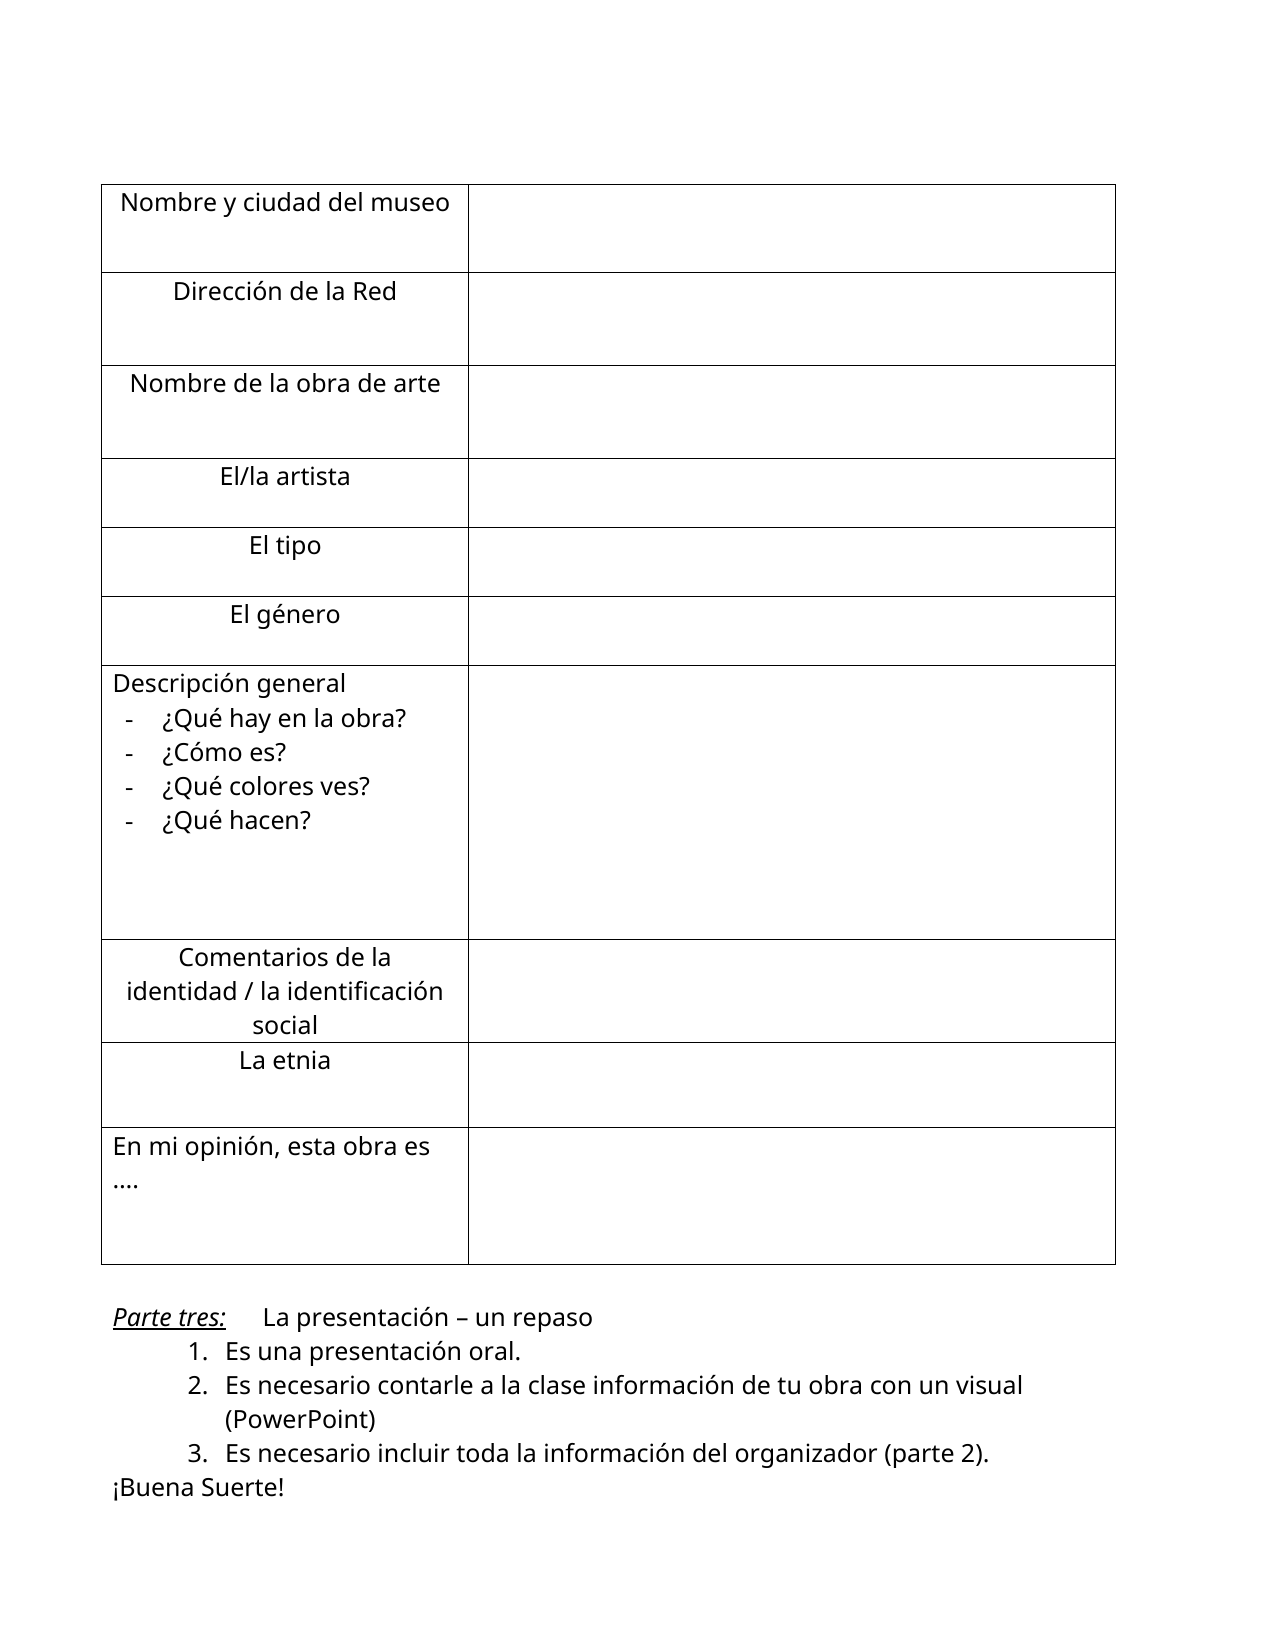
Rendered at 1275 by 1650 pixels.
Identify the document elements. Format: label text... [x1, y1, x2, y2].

table_cell [469, 666, 1115, 939]
text Parte tres: La presentación – un repaso [112, 1299, 1162, 1333]
text ¡Buena Suerte! [112, 1470, 1162, 1504]
table_cell [469, 1128, 1115, 1264]
table_cell [469, 273, 1115, 365]
table_cell [469, 366, 1115, 457]
table_cell Comentarios de la identidad / la identificación social [102, 940, 468, 1042]
table_cell La etnia [102, 1043, 468, 1127]
table_cell El género [102, 597, 468, 665]
table_cell Dirección de la Red [102, 273, 468, 365]
table_cell El/la artista [102, 459, 468, 527]
table_cell [469, 597, 1115, 665]
list Es necesario contarle a la clase información de tu obra con un visual (PowerPoint) [187, 1368, 1162, 1436]
table_cell Descripción general ¿Qué hay en la obra? ¿Cómo es? ¿Qué colores ves? ¿Qué hacen? [102, 666, 468, 939]
table_cell [469, 1043, 1115, 1127]
table_header Nombre y ciudad del museo [102, 185, 468, 272]
list Es necesario incluir toda la información del organizador (parte 2). [187, 1436, 1162, 1470]
table_cell Nombre de la obra de arte [102, 366, 468, 457]
list Es una presentación oral. [187, 1333, 1162, 1368]
table_header [469, 185, 1115, 272]
table_cell [469, 940, 1115, 1042]
table_cell [469, 528, 1115, 596]
table_cell [469, 459, 1115, 527]
table_cell El tipo [102, 528, 468, 596]
table_cell En mi opinión, esta obra es …. [102, 1128, 468, 1264]
